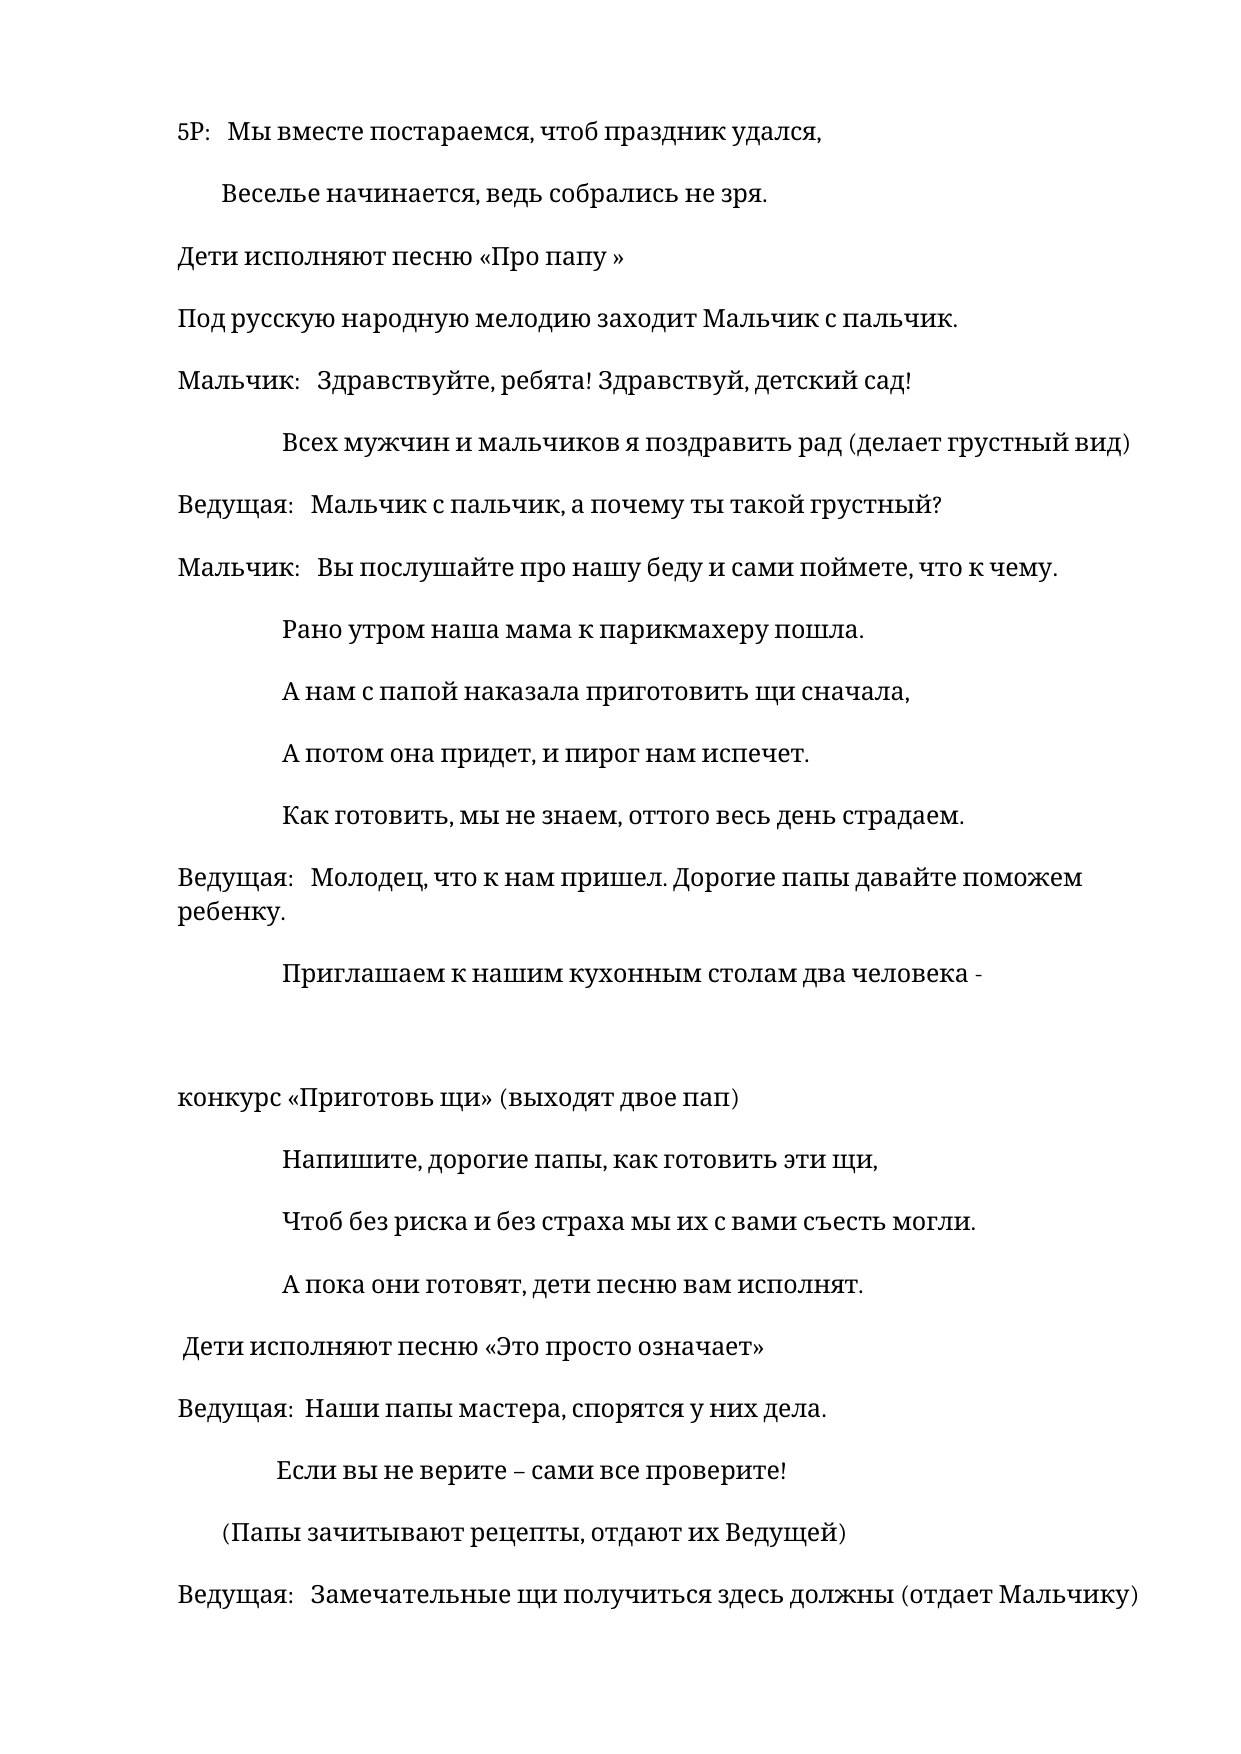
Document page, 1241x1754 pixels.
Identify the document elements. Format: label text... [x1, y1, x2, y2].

text Ведущая: Молодец, что к нам пришел. Дорогие папы давайте поможем ребенку. [177, 864, 1152, 926]
text Под русскую народную мелодию заходит Мальчик с пальчик. [177, 305, 1152, 333]
text Ведущая: Наши папы мастера, спорятся у них дела. [177, 1395, 1152, 1424]
text Дети исполняют песню «Про папу » [177, 242, 1152, 271]
text А потом она придет, и пирог нам испечет. [177, 740, 1152, 769]
text Как готовить, мы не знаем, оттого весь день страдаем. [177, 802, 1152, 831]
text Если вы не верите – сами все проверите! [177, 1457, 1152, 1486]
text А нам с папой наказала приготовить щи сначала, [177, 678, 1152, 707]
text Ведущая: Мальчик с пальчик, а почему ты такой грустный? [177, 491, 1152, 520]
text Чтоб без риска и без страха мы их с вами съесть могли. [177, 1208, 1152, 1237]
text 5Р: Мы вместе постараемся, чтоб праздник удался, [177, 118, 1152, 147]
text Напишите, дорогие папы, как готовить эти щи, [177, 1146, 1152, 1175]
text А пока они готовят, дети песню вам исполнят. [177, 1271, 1152, 1299]
text конкурс «Приготовь щи» (выходят двое пап) [177, 1084, 1152, 1113]
text Всех мужчин и мальчиков я поздравить рад (делает грустный вид) [177, 429, 1152, 458]
text (Папы зачитывают рецепты, отдают их Ведущей) [177, 1519, 1152, 1548]
text Мальчик: Здравствуйте, ребята! Здравствуй, детский сад! [177, 367, 1152, 396]
text Ведущая: Замечательные щи получиться здесь должны (отдает Мальчику) [177, 1581, 1152, 1610]
text Приглашаем к нашим кухонным столам два человека - [177, 959, 1152, 988]
text Рано утром наша мама к парикмахеру пошла. [177, 616, 1152, 644]
text Дети исполняют песню «Это просто означает» [177, 1333, 1152, 1361]
text Мальчик: Вы послушайте про нашу беду и сами поймете, что к чему. [177, 553, 1152, 582]
text Веселье начинается, ведь собрались не зря. [177, 180, 1152, 209]
